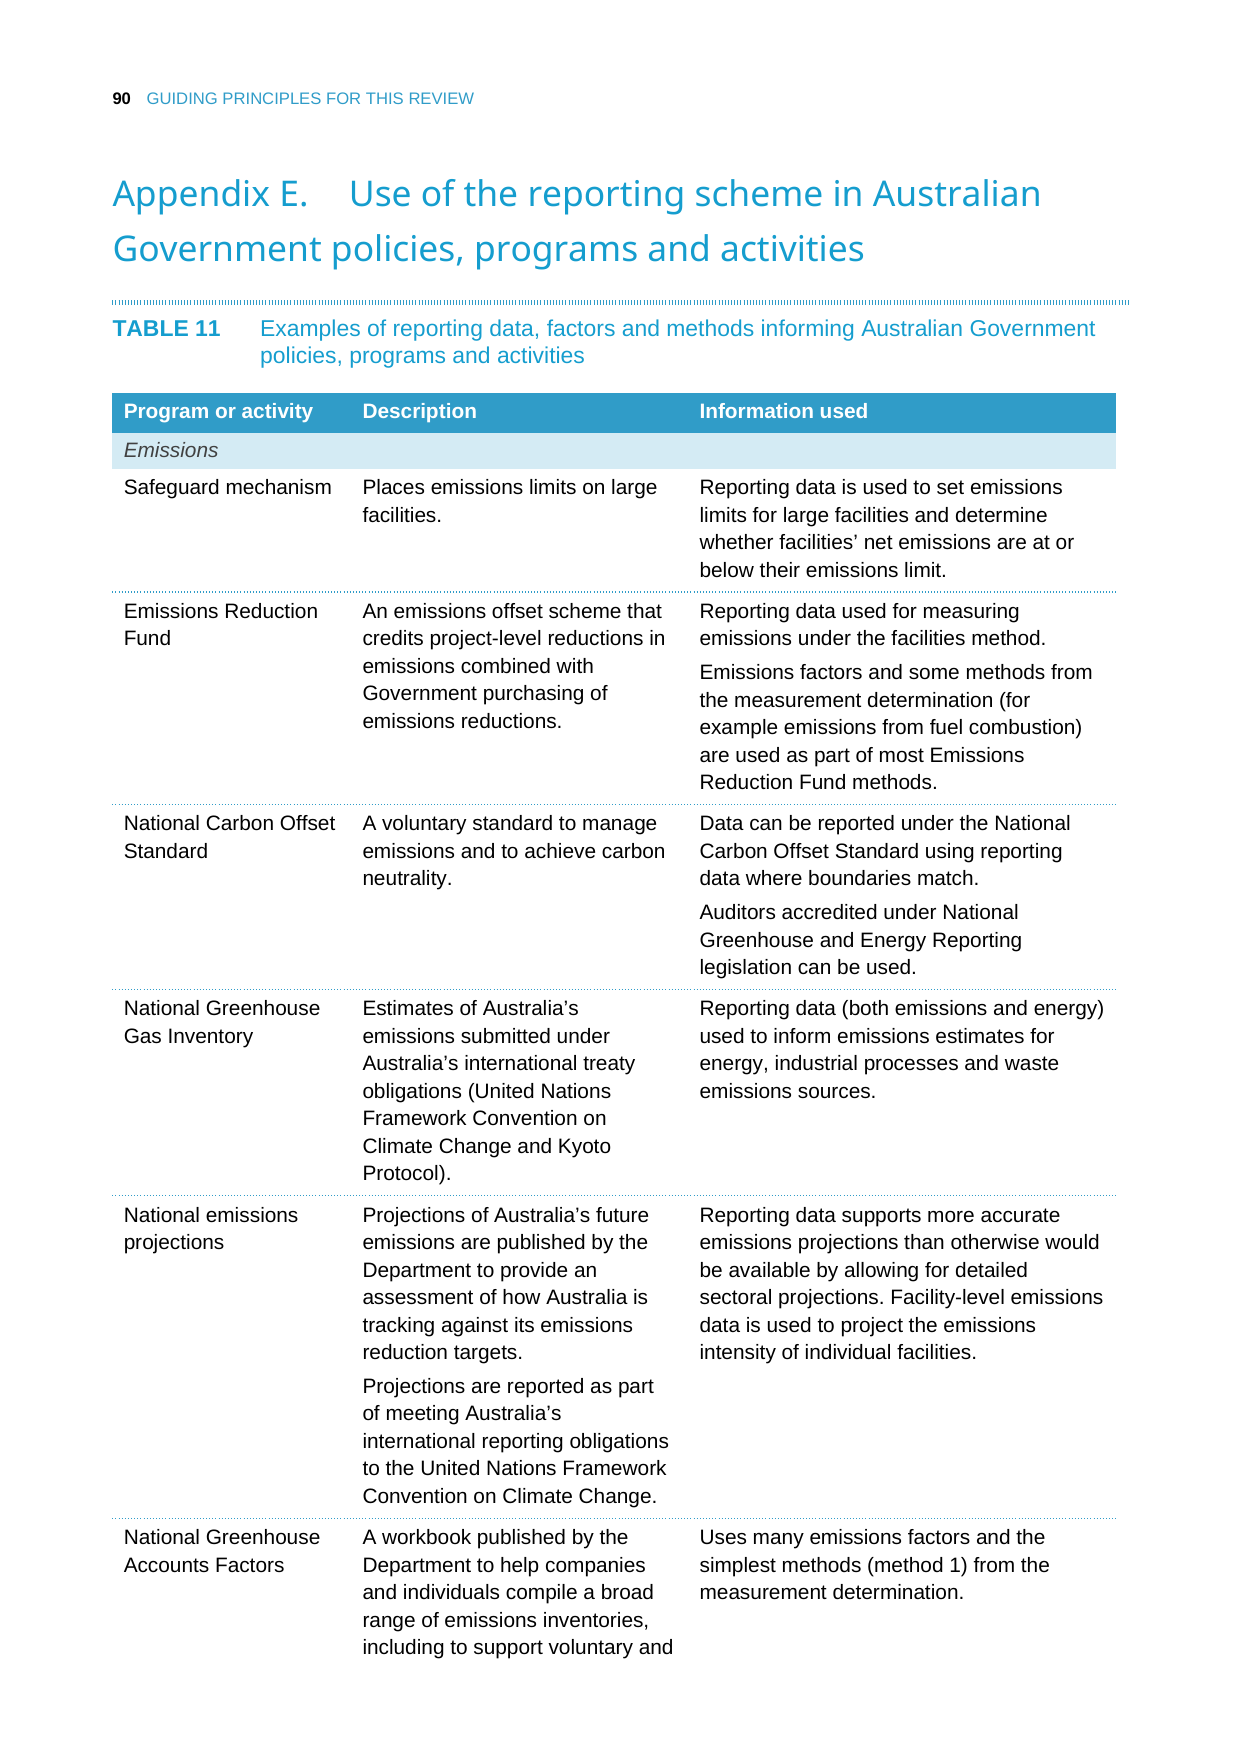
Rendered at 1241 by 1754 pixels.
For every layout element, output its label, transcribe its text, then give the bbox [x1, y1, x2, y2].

table_cell A voluntary standard to manage emissions and to achieve carbon neutrality. [351, 804, 688, 989]
table_header Description [351, 393, 688, 433]
table_header Program or activity [112, 393, 351, 433]
table_cell An emissions offset scheme that credits project-level reductions in emissions combined with Government purchasing of emissions reductions. [351, 591, 688, 804]
table_cell Projections of Australia’s future emissions are published by the Department to provide an assessment of how Australia is tracking against its emissions reduction targets. Projections are reported as part of meeting Australia’s international reporting obligations to the United Nations Framework Convention on Climate Change. [351, 1195, 688, 1518]
table_cell National Greenhouse Gas Inventory [112, 989, 351, 1195]
table_cell National emissions projections [112, 1195, 351, 1518]
table_cell Data can be reported under the National Carbon Offset Standard using reporting data where boundaries match. Auditors accredited under National Greenhouse and Energy Reporting legislation can be used. [688, 804, 1116, 989]
table_cell Places emissions limits on large facilities. [351, 469, 688, 591]
table_cell National Carbon Offset Standard [112, 804, 351, 989]
table_cell Reporting data is used to set emissions limits for large facilities and determine whether facilities’ net emissions are at or below their emissions limit. [688, 469, 1116, 591]
table_cell Reporting data (both emissions and energy) used to inform emissions estimates for energy, industrial processes and waste emissions sources. [688, 989, 1116, 1195]
table_cell Estimates of Australia’s emissions submitted under Australia’s international treaty obligations (United Nations Framework Convention on Climate Change and Kyoto Protocol). [351, 989, 688, 1195]
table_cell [351, 1518, 688, 1659]
table_cell Safeguard mechanism [112, 469, 351, 591]
subtitle Use of the reporting scheme in Australian Government policies, programs and activities [112, 168, 1128, 272]
table_cell National Greenhouse Accounts Factors [112, 1518, 351, 1659]
table_cell Emissions Reduction Fund [112, 591, 351, 804]
table_cell Emissions [112, 433, 1116, 469]
table_header Information used [688, 393, 1116, 433]
table_cell Reporting data used for measuring emissions under the facilities method. Emissions factors and some methods from the measurement determination (for example emissions from fuel combustion) are used as part of most Emissions Reduction Fund methods. [688, 591, 1116, 804]
text Examples of reporting data, factors and methods informing Australian Government policies, programs and activities [112, 300, 1128, 368]
table_cell Reporting data supports more accurate emissions projections than otherwise would be available by allowing for detailed sectoral projections. Facility-level emissions data is used to project the emissions intensity of individual facilities. [688, 1195, 1116, 1518]
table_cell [688, 1518, 1116, 1659]
